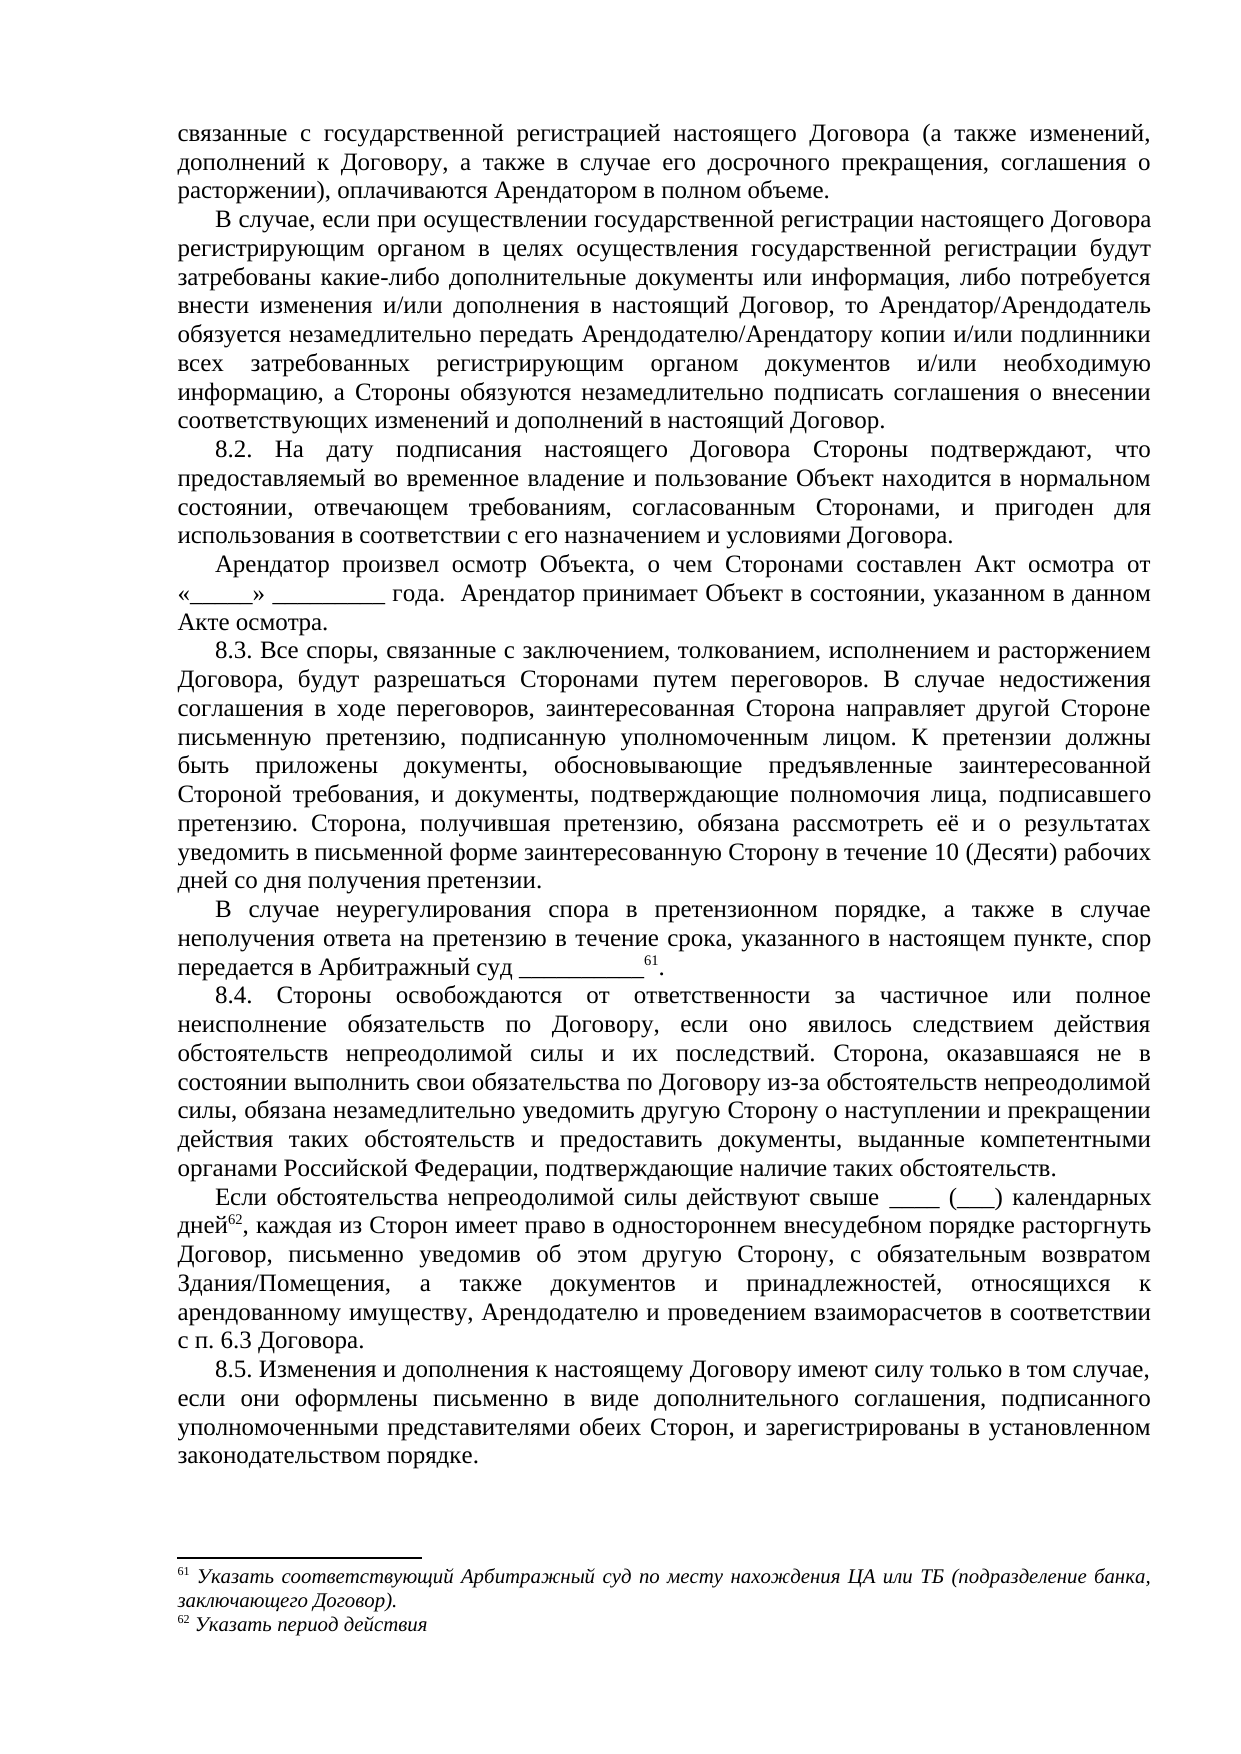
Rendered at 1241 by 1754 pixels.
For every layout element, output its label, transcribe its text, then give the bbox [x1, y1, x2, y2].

text Арендатор произвел осмотр Объекта, о чем Сторонами составлен Акт осмотра от «_____» _________ года. Арендатор принимает Объект в состоянии, указанном в данном Акте осмотра. [177, 549, 1152, 636]
text В случае неурегулирования спора в претензионном порядке, а также в случае неполучения ответа на претензию в течение срока, указанного в настоящем пункте, спор передается в Арбитражный суд __________. [177, 894, 1152, 981]
text 8.5. Изменения и дополнения к настоящему Договору имеют силу только в том случае, если они оформлены письменно в виде дополнительного соглашения, подписанного уполномоченными представителями обеих Сторон, и зарегистрированы в установленном законодательством порядке. [177, 1354, 1152, 1469]
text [177, 118, 1152, 204]
text 8.2. На дату подписания настоящего Договора Стороны подтверждают, что предоставляемый во временное владение и пользование Объект находится в нормальном состоянии, отвечающем требованиям, согласованным Сторонами, и пригоден для использования в соответствии с его назначением и условиями Договора. [177, 434, 1152, 549]
text Если обстоятельства непреодолимой силы действуют свыше ____ (___) календарных дней, каждая из Сторон имеет право в одностороннем внесудебном порядке расторгнуть Договор, письменно уведомив об этом другую Сторону, с обязательным возвратом Здания/Помещения, а также документов и принадлежностей, относящихся к арендованному имуществу, Арендодателю и проведением взаиморасчетов в соответствии с п. 6.3 Договора. [177, 1182, 1152, 1354]
text 8.3. Все споры, связанные с заключением, толкованием, исполнением и расторжением Договора, будут разрешаться Сторонами путем переговоров. В случае недостижения соглашения в ходе переговоров, заинтересованная Сторона направляет другой Стороне письменную претензию, подписанную уполномоченным лицом. К претензии должны быть приложены документы, обосновывающие предъявленные заинтересованной Стороной требования, и документы, подтверждающие полномочия лица, подписавшего претензию. Сторона, получившая претензию, обязана рассмотреть её и о результатах уведомить в письменной форме заинтересованную Сторону в течение 10 (Десяти) рабочих дней со дня получения претензии. [177, 636, 1152, 894]
text В случае, если при осуществлении государственной регистрации настоящего Договора регистрирующим органом в целях осуществления государственной регистрации будут затребованы какие-либо дополнительные документы или информация, либо потребуется внести изменения и/или дополнения в настоящий Договор, то Арендатор/Арендодатель обязуется незамедлительно передать Арендодателю/Арендатору копии и/или подлинники всех затребованных регистрирующим органом документов и/или необходимую информацию, а Стороны обязуются незамедлительно подписать соглашения о внесении соответствующих изменений и дополнений в настоящий Договор. [177, 204, 1152, 434]
text 8.4. Стороны освобождаются от ответственности за частичное или полное неисполнение обязательств по Договору, если оно явилось следствием действия обстоятельств непреодолимой силы и их последствий. Сторона, оказавшаяся не в состоянии выполнить свои обязательства по Договору из-за обстоятельств непреодолимой силы, обязана незамедлительно уведомить другую Сторону о наступлении и прекращении действия таких обстоятельств и предоставить документы, выданные компетентными органами Российской Федерации, подтверждающие наличие таких обстоятельств. [177, 981, 1152, 1182]
